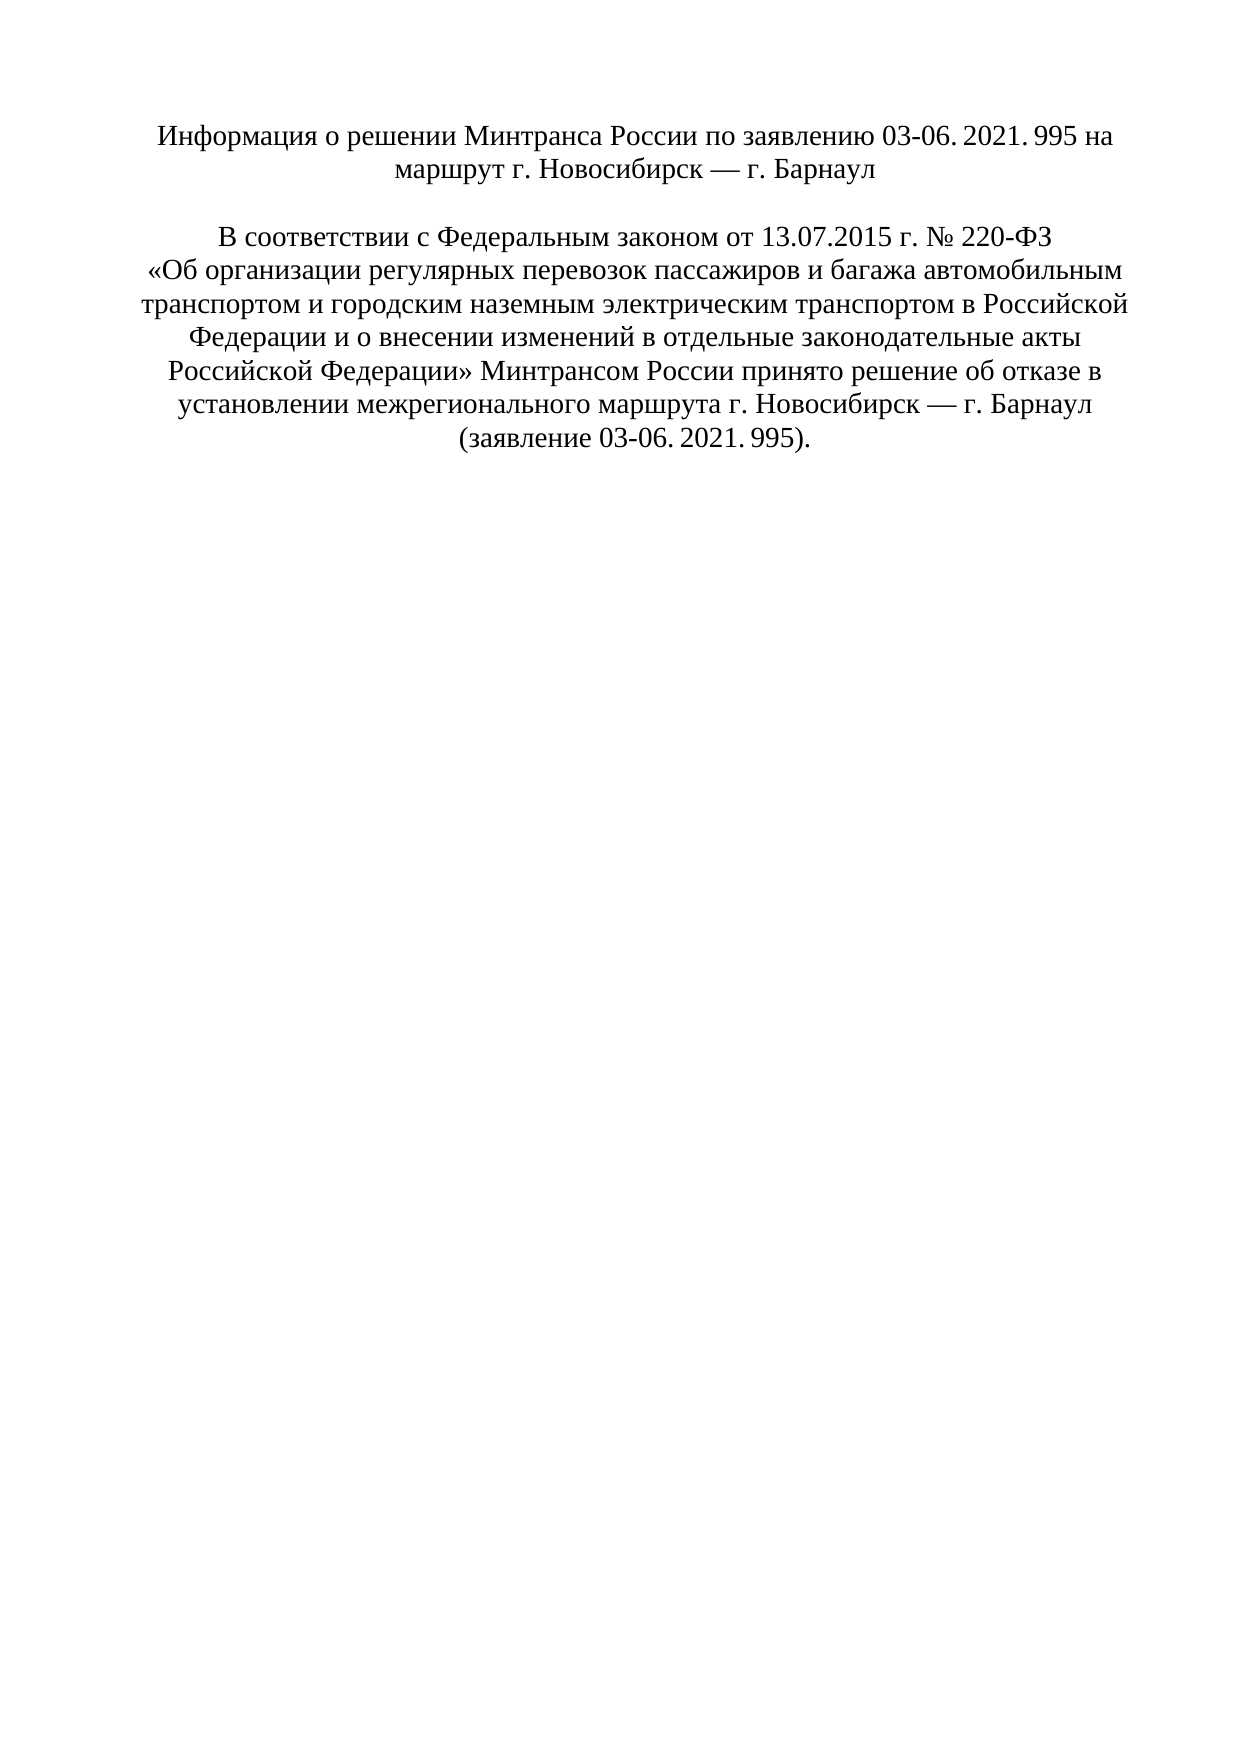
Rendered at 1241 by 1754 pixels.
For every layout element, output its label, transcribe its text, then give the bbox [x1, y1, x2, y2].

text Информация о решении Минтранса России по заявлению 03-06. 2021. 995 на маршрут г. Новосибирск — г. Барнаул [118, 118, 1152, 185]
text В соответствии с Федеральным законом от 13.07.2015 г. № 220-ФЗ «Об организации регулярных перевозок пассажиров и багажа автомобильным транспортом и городским наземным электрическим транспортом в Российской Федерации и о внесении изменений в отдельные законодательные акты Российской Федерации» Минтрансом России принято решение об отказе в установлении межрегионального маршрута г. Новосибирск — г. Барнаул (заявление 03-06. 2021. 995). [118, 219, 1152, 453]
